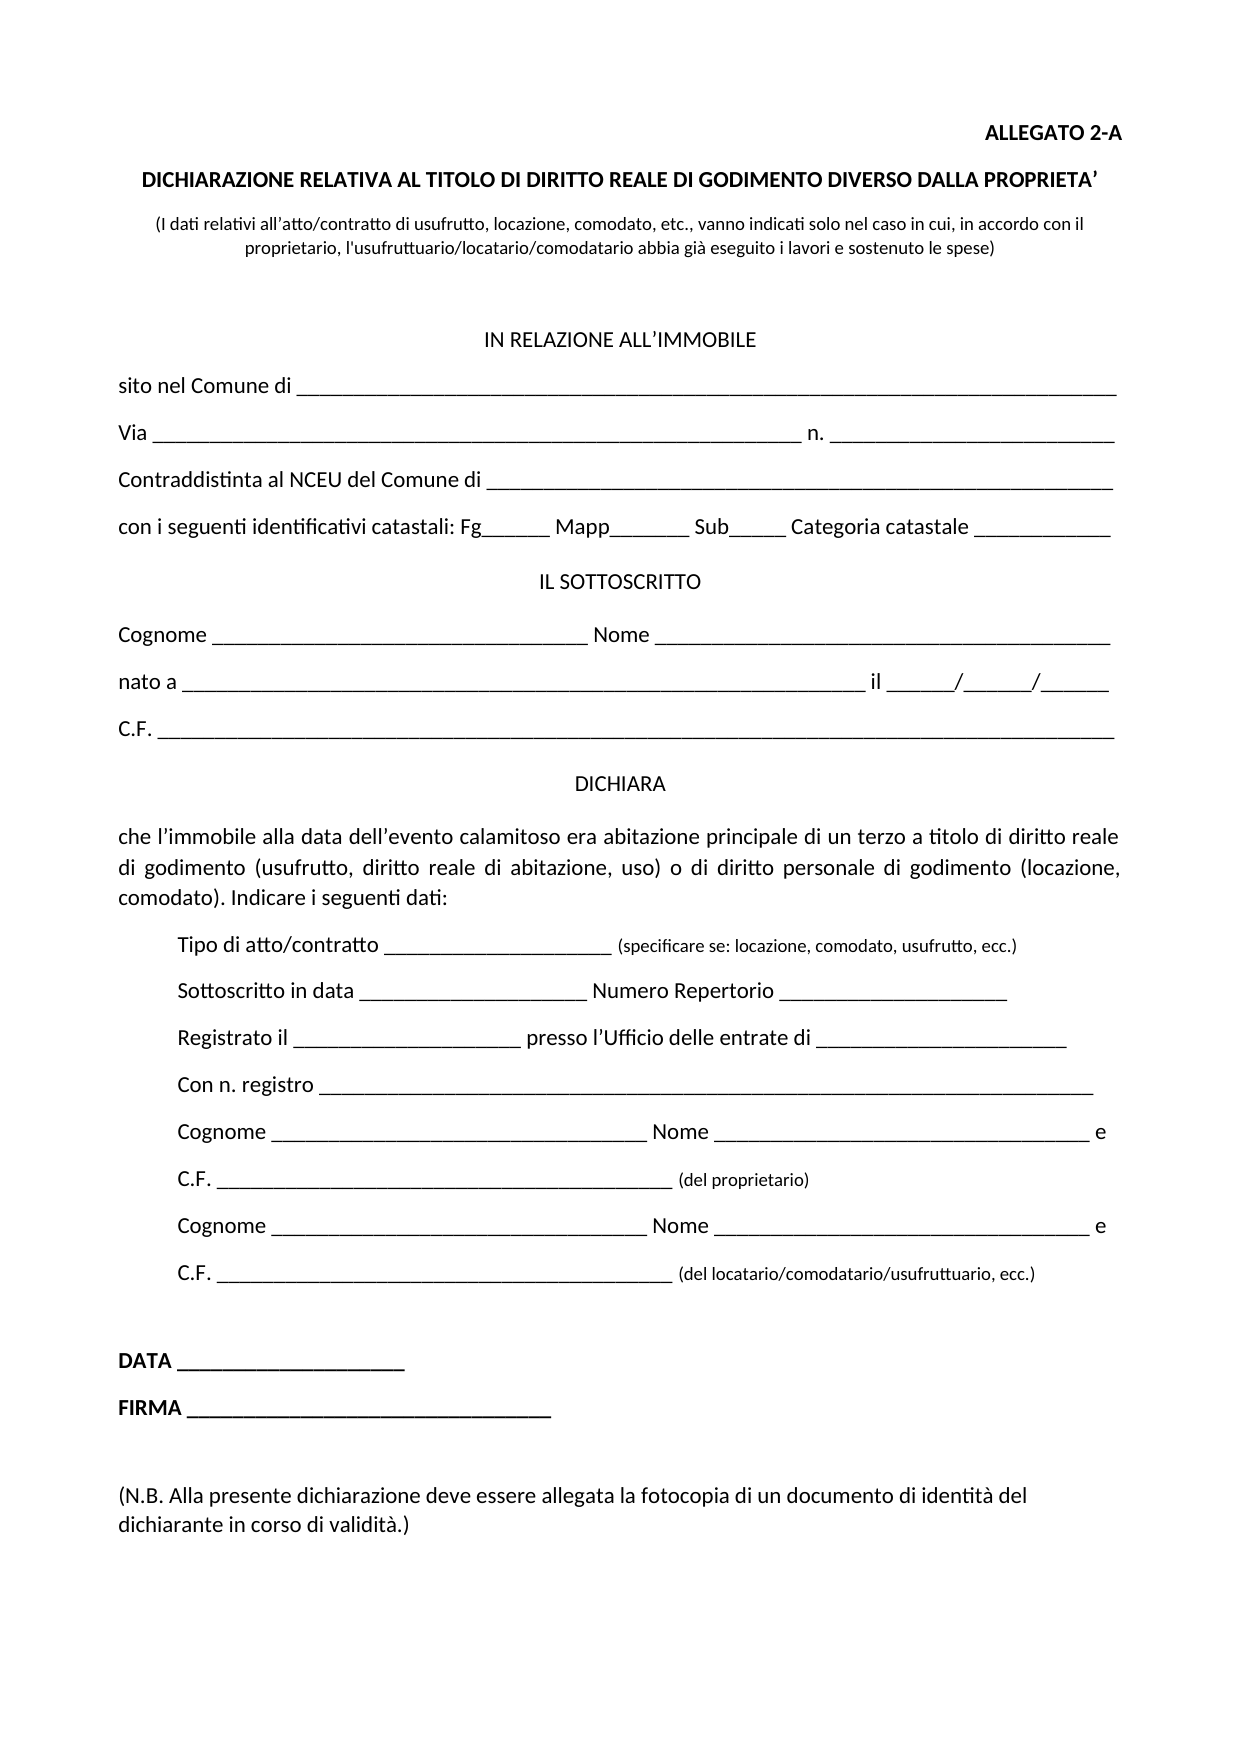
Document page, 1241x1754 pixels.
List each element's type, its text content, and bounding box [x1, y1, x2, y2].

text (N.B. Alla presente dichiarazione deve essere allegata la fotocopia di un documento di identità del dichiarante in corso di validità.) [118, 1481, 1122, 1538]
text IN RELAZIONE ALL’IMMOBILE [118, 325, 1122, 353]
text che l’immobile alla data dell’evento calamitoso era abitazione principale di un terzo a titolo di diritto reale di godimento (usufrutto, diritto reale di abitazione, uso) o di diritto personale di godimento (locazione, comodato). Indicare i seguenti dati: [118, 822, 1122, 911]
text nato a ____________________________________________________________ il ______/______/______ [118, 667, 1122, 695]
text Tipo di atto/contratto ____________________ (specificare se: locazione, comodato, usufrutto, ecc.) [177, 930, 1122, 958]
text Sottoscritto in data ____________________ Numero Repertorio ____________________ [177, 977, 1122, 1005]
text (I dati relativi all’atto/contratto di usufrutto, locazione, comodato, etc., vanno indicati solo nel caso in cui, in accordo con il proprietario, l'usufruttuario/locatario/comodatario abbia già eseguito i lavori e sostenuto le spese) [118, 212, 1122, 259]
text Con n. registro ____________________________________________________________________ [177, 1070, 1122, 1098]
text FIRMA ________________________________ [118, 1393, 1122, 1421]
text sito nel Comune di ________________________________________________________________________ [118, 372, 1122, 400]
text DICHIARAZIONE RELATIVA AL TITOLO DI DIRITTO REALE DI GODIMENTO DIVERSO DALLA PROPRIETA’ [118, 165, 1122, 193]
text con i seguenti identificativi catastali: Fg______ Mapp_______ Sub_____ Categoria catastale ____________ [118, 512, 1122, 540]
text IL SOTTOSCRITTO [118, 567, 1122, 596]
text DICHIARA [118, 769, 1122, 797]
text Cognome _________________________________ Nome ________________________________________ [118, 621, 1122, 648]
text Cognome _________________________________ Nome _________________________________ e [177, 1211, 1122, 1239]
text C.F. ________________________________________ (del proprietario) [177, 1164, 1122, 1192]
text C.F. ________________________________________ (del locatario/comodatario/usufruttuario, ecc.) [177, 1258, 1122, 1286]
text Contraddistinta al NCEU del Comune di _______________________________________________________ [118, 465, 1122, 493]
text ALLEGATO 2-A [118, 118, 1122, 146]
text C.F. ____________________________________________________________________________________ [118, 714, 1122, 742]
text DATA ____________________ [118, 1346, 1122, 1374]
text Via _________________________________________________________ n. _________________________ [118, 418, 1122, 447]
text Cognome _________________________________ Nome _________________________________ e [177, 1117, 1122, 1145]
text Registrato il ____________________ presso l’Ufficio delle entrate di ______________________ [177, 1023, 1122, 1052]
